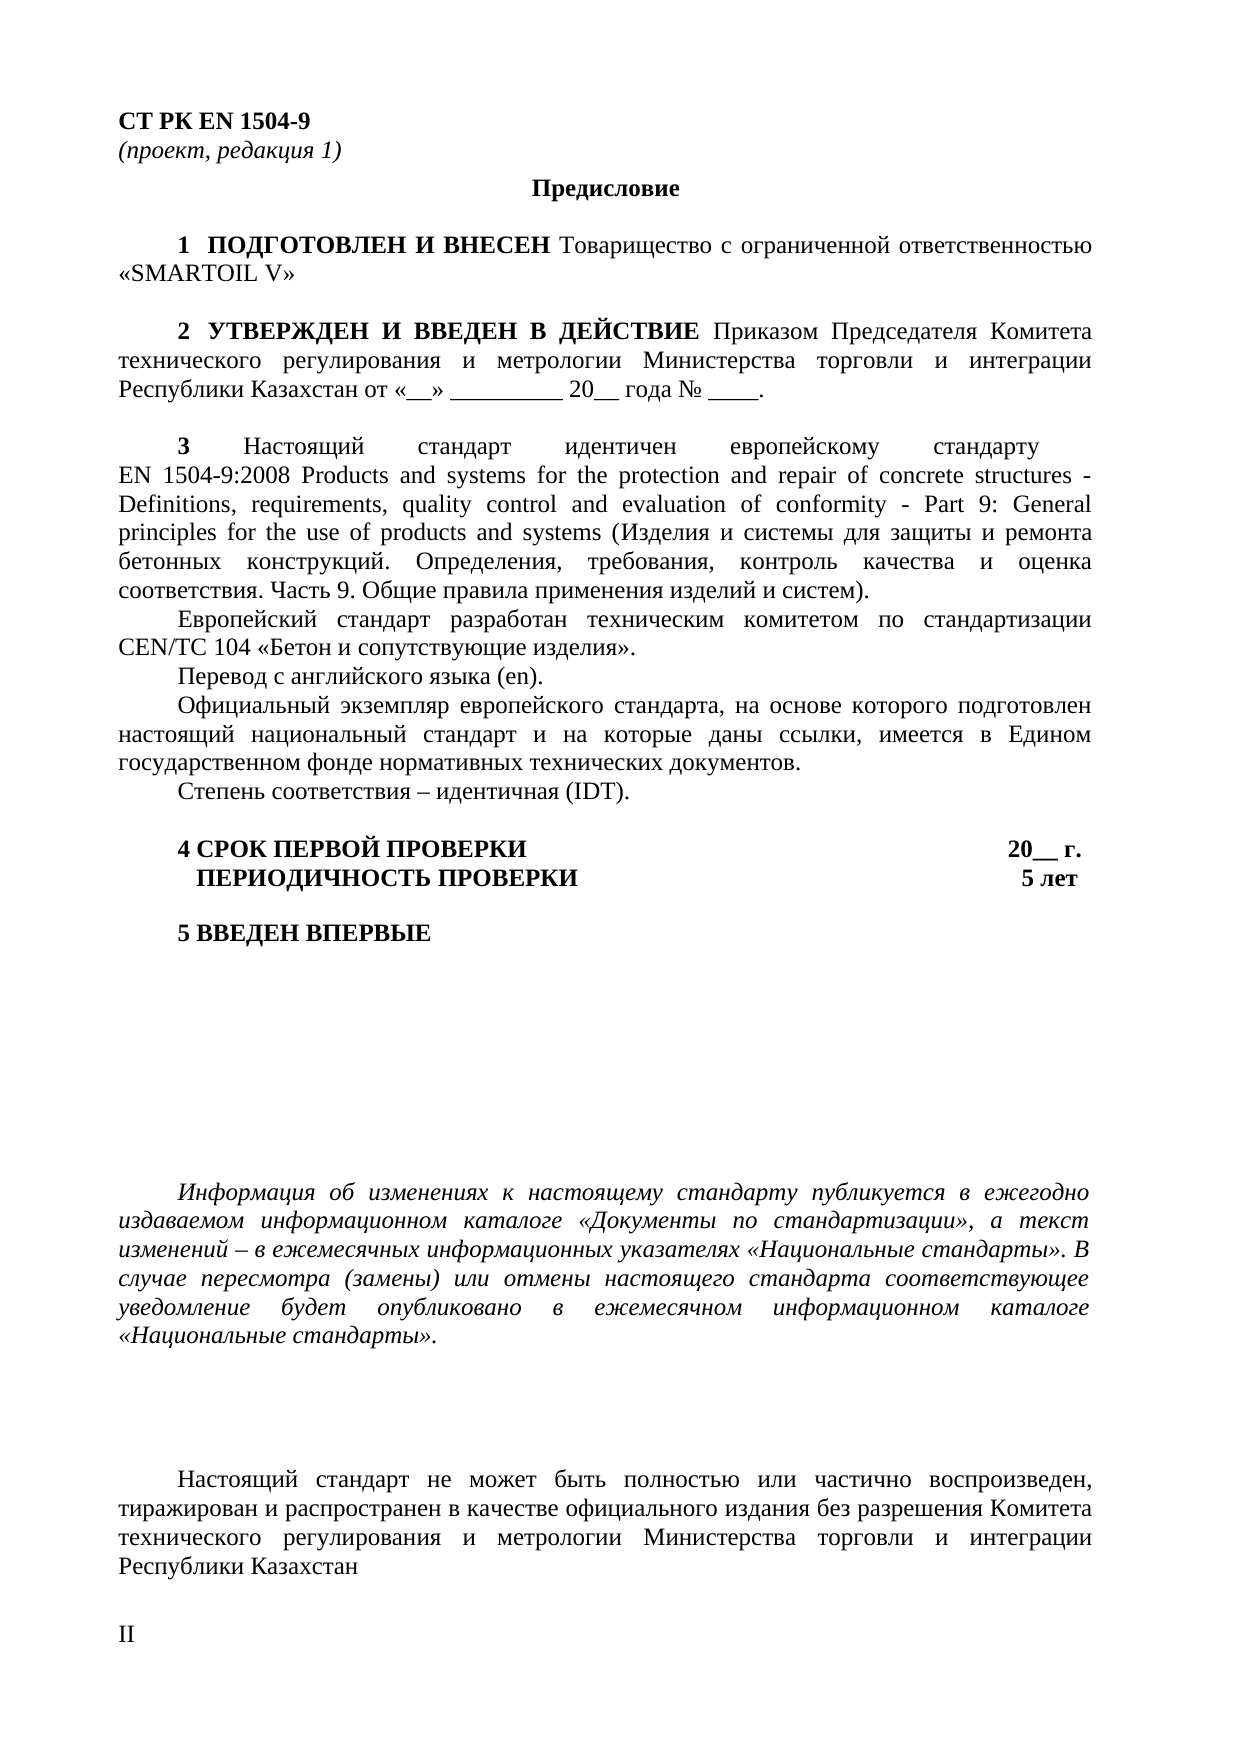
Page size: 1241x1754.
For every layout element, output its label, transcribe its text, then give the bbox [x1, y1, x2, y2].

text Настоящий стандарт не может быть полностью или частично воспроизведен, тиражирован и распространен в качестве официального издания без разрешения Комитета технического регулирования и метрологии Министерства торговли и интеграции Республики Казахстан [118, 1464, 1093, 1579]
text 4 СРОК ПЕРВОЙ ПРОВЕРКИ 20__ г. [118, 834, 1092, 863]
list УТВЕРЖДЕН И ВВЕДЕН В ДЕЙСТВИЕ Приказом Председателя Комитета технического регулирования и метрологии Министерства торговли и интеграции Республики Казахстан от «__» _________ 20__ года № ____. [118, 316, 1092, 402]
text Европейский стандарт разработан техническим комитетом по стандартизации CEN/TC 104 «Бетон и сопутствующие изделия». [118, 604, 1092, 661]
text Степень соответствия – идентичная (IDT). [118, 776, 1092, 805]
text Предисловие [118, 173, 1093, 202]
text 3 Настоящий стандарт идентичен европейскому стандарту EN 1504-9:2008 Products and systems for the protection and repair of concrete structures - Definitions, requirements, quality control and evaluation of conformity - Part 9: General principles for the use of products and systems (Изделия и системы для защиты и ремонта бетонных конструкций. Определения, требования, контроль качества и оценка соответствия. Часть 9. Общие правила применения изделий и систем). [118, 431, 1092, 604]
text Перевод с английского языка (en). [118, 661, 1092, 690]
text ПЕРИОДИЧНОСТЬ ПРОВЕРКИ 5 лет [118, 863, 1092, 892]
text Информация об изменениях к настоящему стандарту публикуется в ежегодно издаваемом информационном каталоге «Документы по стандартизации», а текст изменений – в ежемесячных информационных указателях «Национальные стандарты». В случае пересмотра (замены) или отмены настоящего стандарта соответствующее уведомление будет опубликовано в ежемесячном информационном каталоге «Национальные стандарты». [118, 1177, 1092, 1349]
list ПОДГОТОВЛЕН И ВНЕСЕН Товарищество с ограниченной ответственностью «SMARTOIL V» [118, 230, 1092, 287]
text Официальный экземпляр европейского стандарта, на основе которого подготовлен настоящий национальный стандарт и на которые даны ссылки, имеется в Едином государственном фонде нормативных технических документов. [118, 690, 1092, 776]
text 5 ВВЕДЕН ВПЕРВЫЕ [118, 918, 1092, 947]
